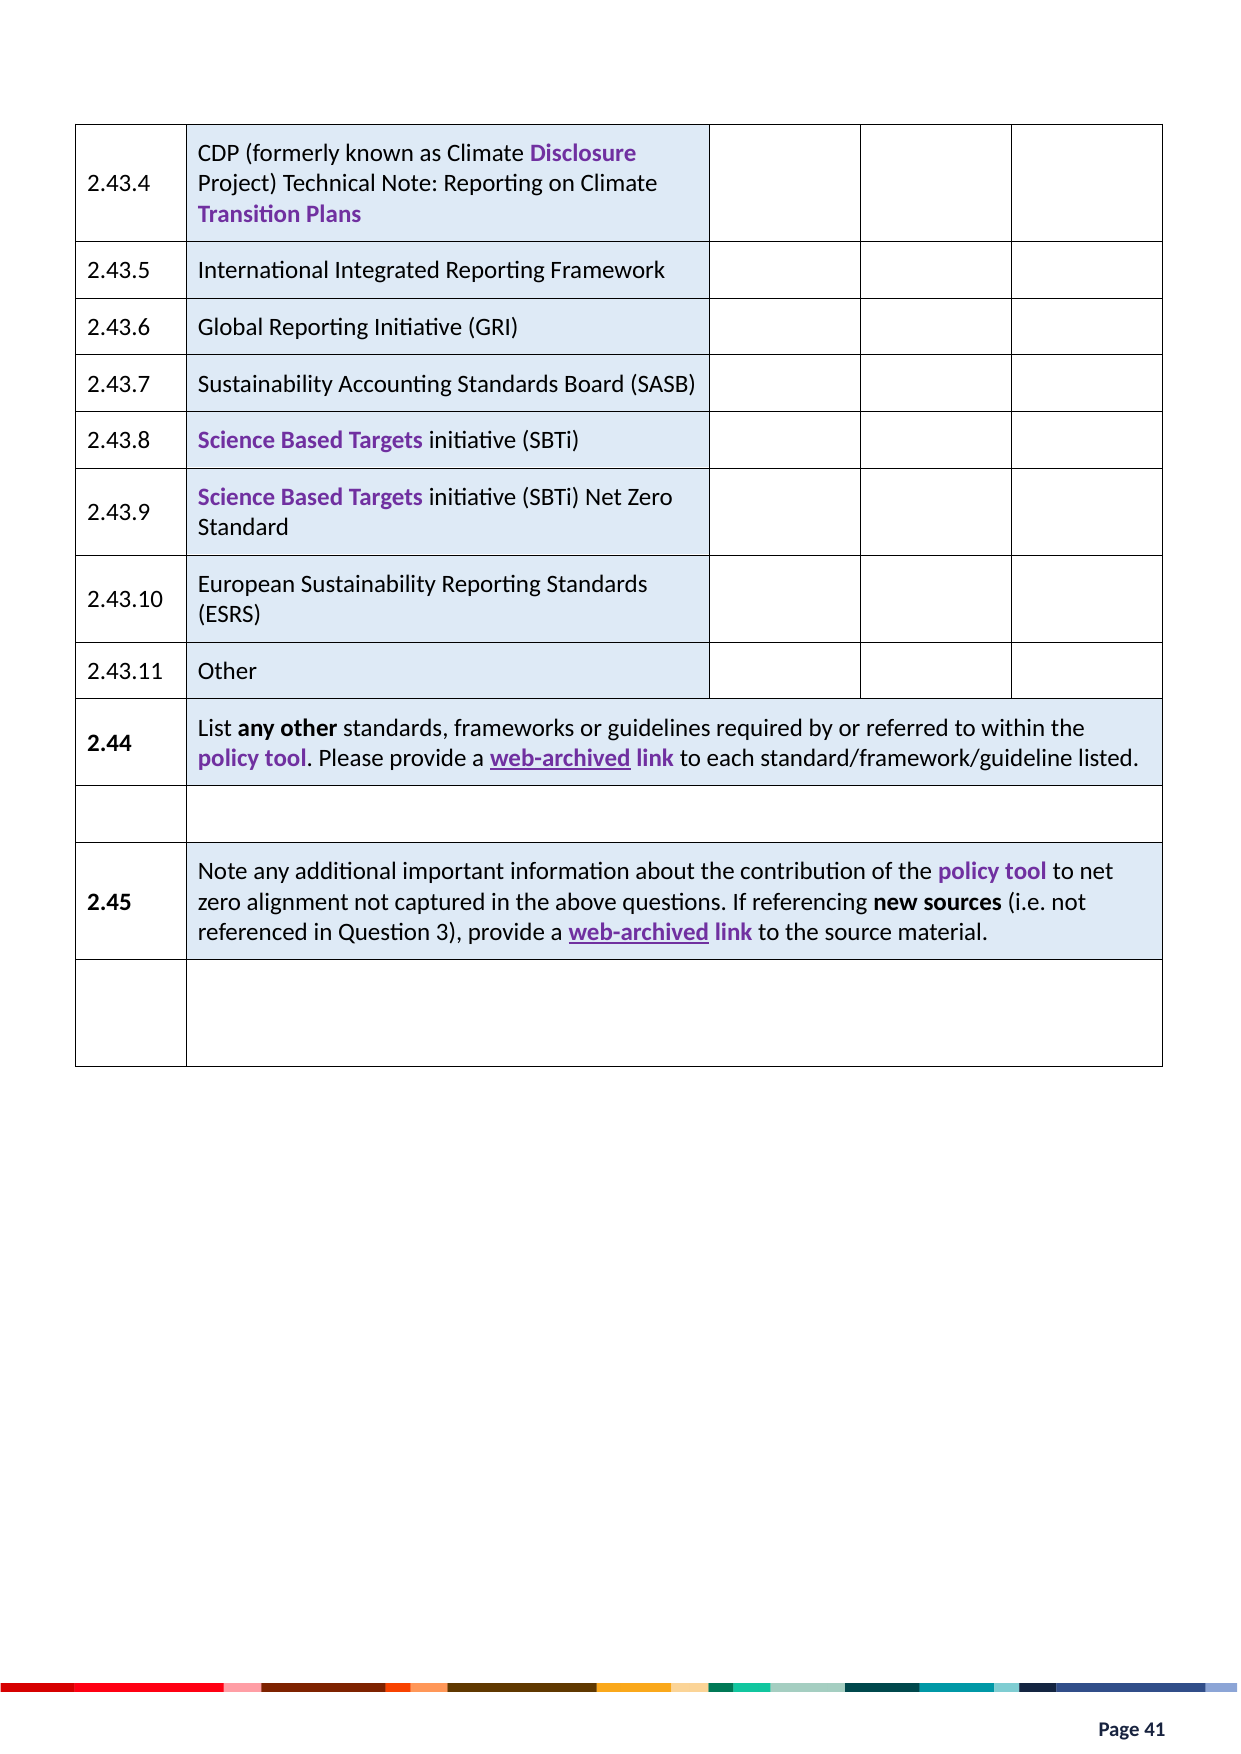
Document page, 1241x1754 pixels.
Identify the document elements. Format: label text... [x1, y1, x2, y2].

table_cell [710, 242, 860, 298]
table_cell [710, 355, 860, 411]
table_cell CDP (formerly known as Climate Disclosure Project) Technical Note: Reporting on Climate Transition Plans [187, 125, 709, 241]
table_cell 2.43.10 [76, 556, 186, 642]
table_cell [861, 299, 1011, 354]
table_cell [1012, 643, 1162, 698]
table_cell 2.43.6 [76, 299, 186, 354]
table_cell Note any additional important information about the contribution of the policy tool to net zero alignment not captured in the above questions. If referencing new sources (i.e. not referenced in Question 3), provide a web-archived link to the source material. [187, 843, 1162, 959]
table_cell [1012, 355, 1162, 411]
table_cell 2.43.7 [76, 355, 186, 411]
picture [0, 1683, 1236, 1692]
table_cell [1012, 125, 1162, 241]
table_cell [1012, 412, 1162, 467]
table_cell Global Reporting Initiative (GRI) [187, 299, 709, 354]
table_cell 2.43.9 [76, 469, 186, 554]
table_cell International Integrated Reporting Framework [187, 242, 709, 298]
table_cell 2.44 [76, 699, 186, 785]
table_cell 2.43.5 [76, 242, 186, 298]
table_cell [861, 125, 1011, 241]
table_cell 2.45 [76, 843, 186, 959]
table_cell European Sustainability Reporting Standards (ESRS) [187, 556, 709, 642]
table_cell [710, 299, 860, 354]
table_cell [861, 242, 1011, 298]
table_cell [861, 355, 1011, 411]
table_cell 2.43.11 [76, 643, 186, 698]
table_cell [76, 960, 186, 1066]
table_cell [1012, 242, 1162, 298]
table_cell [861, 412, 1011, 467]
table_cell Sustainability Accounting Standards Board (SASB) [187, 355, 709, 411]
table_cell [710, 469, 860, 554]
table_cell [1012, 556, 1162, 642]
table_cell Other [187, 643, 709, 698]
table_cell [861, 469, 1011, 554]
table_cell [76, 786, 186, 842]
table_cell [861, 556, 1011, 642]
table_cell [187, 786, 1162, 842]
table_cell [710, 556, 860, 642]
table_cell [187, 960, 1162, 1066]
table_cell List any other standards, frameworks or guidelines required by or referred to within the policy tool. Please provide a web-archived link to each standard/framework/guideline listed. [187, 699, 1162, 785]
table_cell [710, 125, 860, 241]
table_cell 2.43.4 [76, 125, 186, 241]
table_cell [1012, 469, 1162, 554]
table_cell Science Based Targets initiative (SBTi) Net Zero Standard [187, 469, 709, 554]
table_cell [710, 412, 860, 467]
table_cell [861, 643, 1011, 698]
table_cell Science Based Targets initiative (SBTi) [187, 412, 709, 467]
table_cell [1012, 299, 1162, 354]
table_cell 2.43.8 [76, 412, 186, 467]
table_cell [710, 643, 860, 698]
